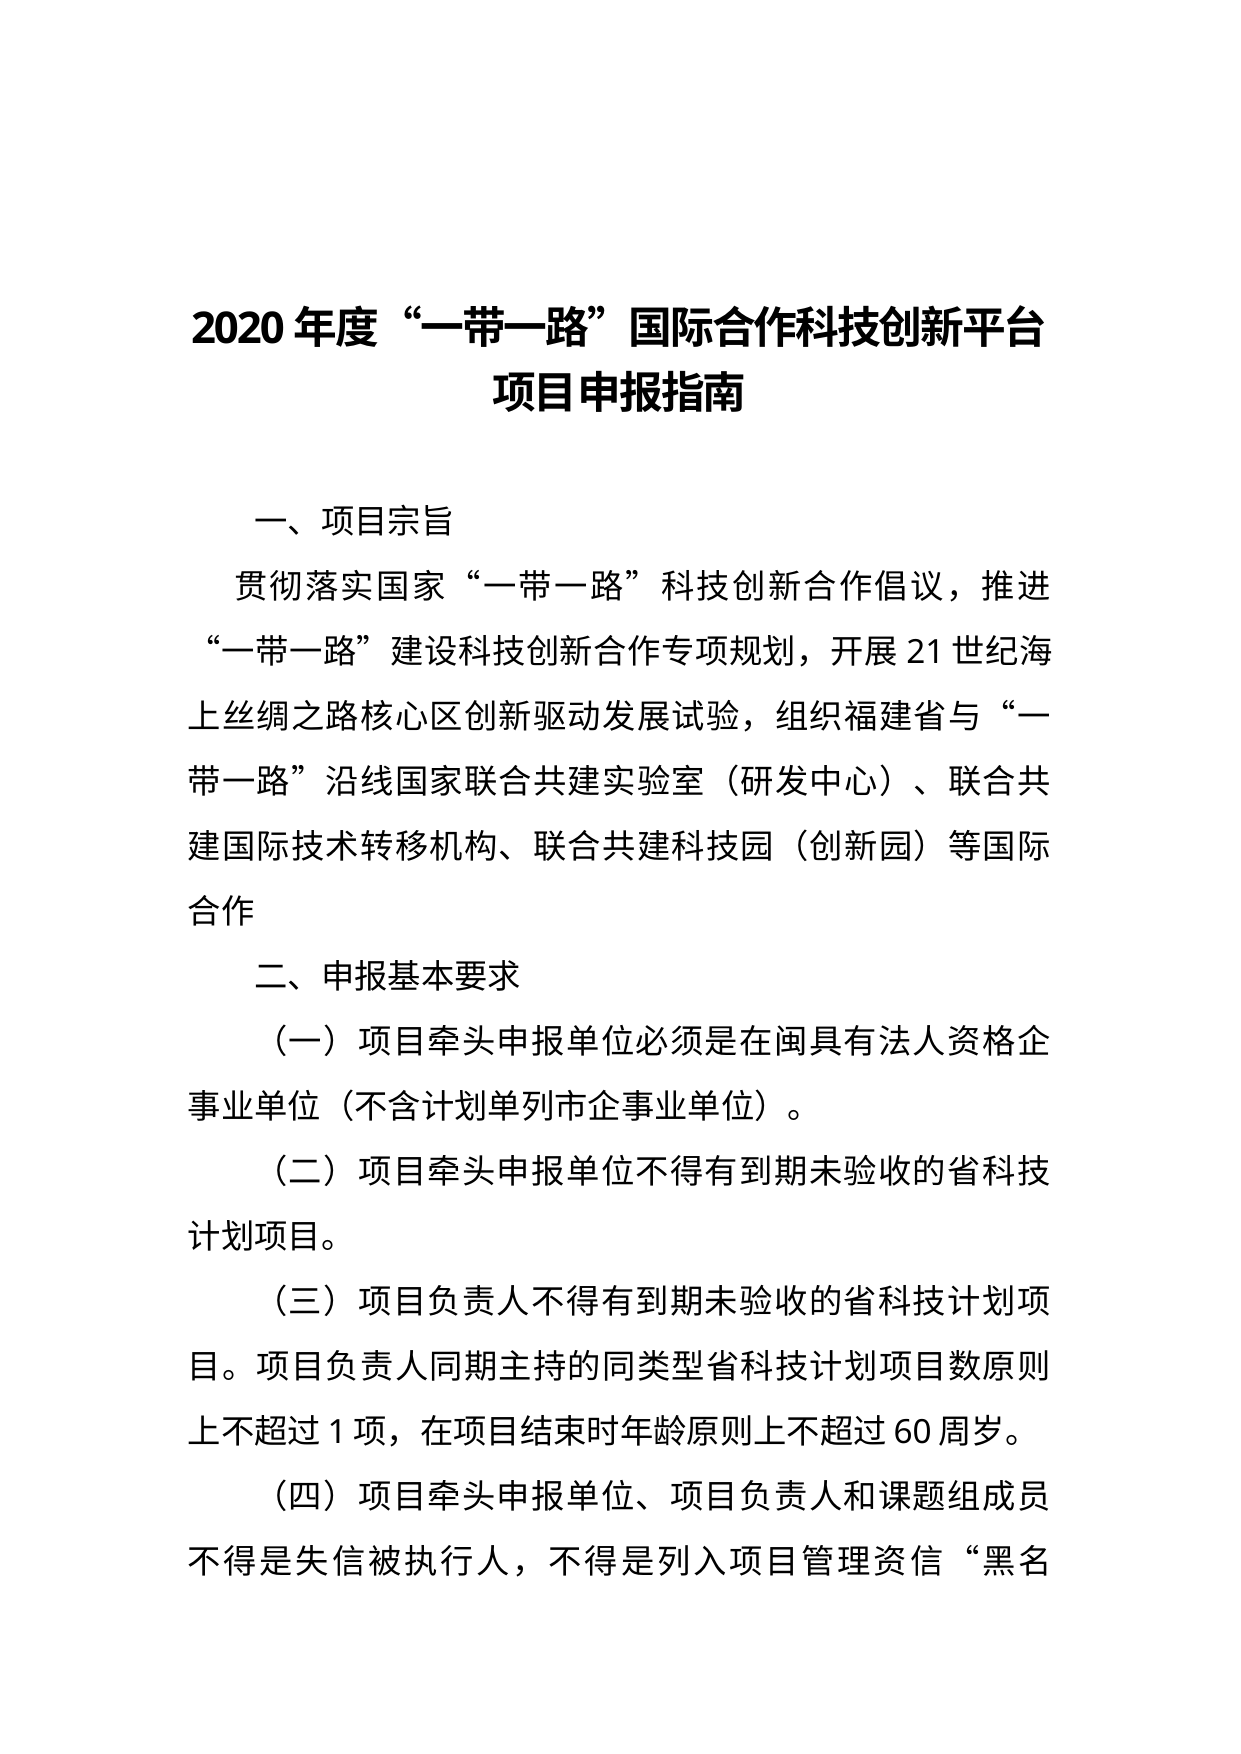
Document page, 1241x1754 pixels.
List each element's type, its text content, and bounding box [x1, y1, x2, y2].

text 贯彻落实国家“一带一路”科技创新合作倡议，推进“一带一路”建设科技创新合作专项规划，开展21世纪海上丝绸之路核心区创新驱动发展试验，组织福建省与“一带一路”沿线国家联合共建实验室（研发中心）、联合共建国际技术转移机构、联合共建科技园（创新园）等国际合作 [187, 552, 1053, 942]
text 一、项目宗旨 [187, 487, 1053, 552]
text 二、申报基本要求 [187, 942, 1053, 1007]
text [187, 1462, 1053, 1592]
text 2020年度“一带一路”国际合作科技创新平台 [187, 292, 1053, 357]
text （三）项目负责人不得有到期未验收的省科技计划项目。项目负责人同期主持的同类型省科技计划项目数原则上不超过1项，在项目结束时年龄原则上不超过60周岁。 [187, 1267, 1053, 1462]
text 项目申报指南 [187, 357, 1053, 422]
text （二）项目牵头申报单位不得有到期未验收的省科技计划项目。 [187, 1137, 1053, 1267]
text （一）项目牵头申报单位必须是在闽具有法人资格企事业单位（不含计划单列市企事业单位）。 [187, 1007, 1053, 1137]
